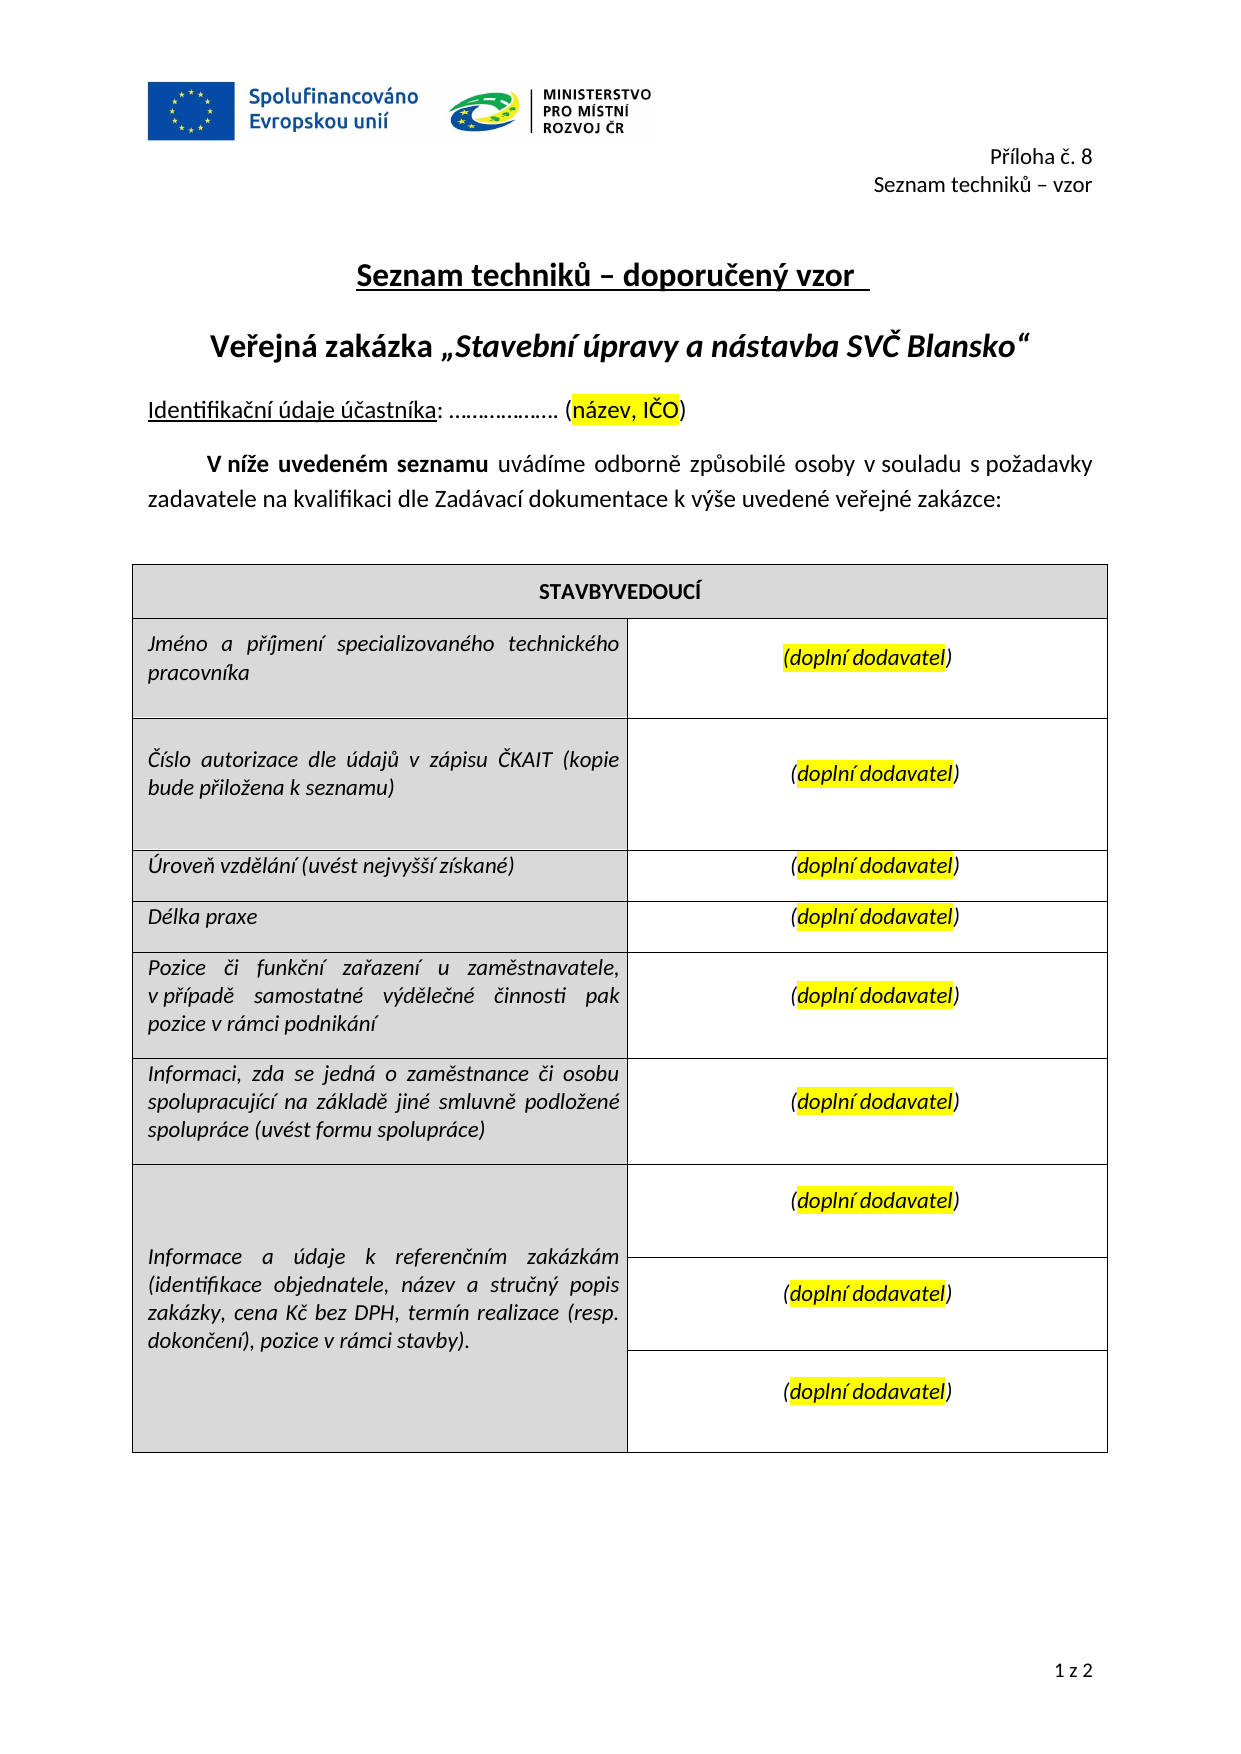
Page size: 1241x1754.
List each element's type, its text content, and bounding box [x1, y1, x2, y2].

table_cell (doplní dodavatel) [628, 902, 1107, 952]
table_cell (doplní dodavatel) [628, 1059, 1107, 1164]
table_cell (doplní dodavatel) [628, 619, 1107, 717]
table_header Stavbyvedoucí [133, 565, 1107, 618]
table_cell Jméno a příjmení specializovaného technického pracovníka [133, 619, 627, 717]
table_cell (doplní dodavatel) [628, 1351, 1107, 1452]
table_cell Pozice či funkční zařazení u zaměstnavatele, v případě samostatné výdělečné činnosti pak pozice v rámci podnikání [133, 953, 627, 1058]
table_cell (doplní dodavatel) [628, 719, 1107, 849]
table_cell Informace a údaje k referenčním zakázkám (identifikace objednatele, název a stručný popis zakázky, cena Kč bez DPH, termín realizace (resp. dokončení), pozice v rámci stavby). [133, 1165, 627, 1452]
table_cell Úroveň vzdělání (uvést nejvyšší získané) [133, 851, 627, 901]
table_cell Číslo autorizace dle údajů v zápisu ČKAIT (kopie bude přiložena k seznamu) [133, 719, 627, 849]
text V níže uvedeném seznamu uvádíme odborně způsobilé osoby v souladu s požadavky zadavatele na kvalifikaci dle Zadávací dokumentace k výše uvedené veřejné zakázce: [148, 448, 1093, 514]
table_cell Informaci, zda se jedná o zaměstnance či osobu spolupracující na základě jiné smluvně podložené spolupráce (uvést formu spolupráce) [133, 1059, 627, 1164]
table_cell (doplní dodavatel) [628, 1258, 1107, 1350]
text Identifikační údaje účastníka: ………………. (název, IČO) [148, 394, 572, 425]
text Veřejná zakázka „Stavební úpravy a nástavba SVČ Blansko“ [148, 326, 1093, 366]
text Identifikační údaje účastníka: ………………. (název, IČO) [679, 394, 1093, 425]
table_cell (doplní dodavatel) [628, 851, 1107, 901]
text Seznam techniků – doporučený vzor [148, 254, 1064, 295]
table_cell (doplní dodavatel) [628, 953, 1107, 1058]
table_cell (doplní dodavatel) [628, 1165, 1107, 1257]
table_cell Délka praxe [133, 902, 627, 952]
